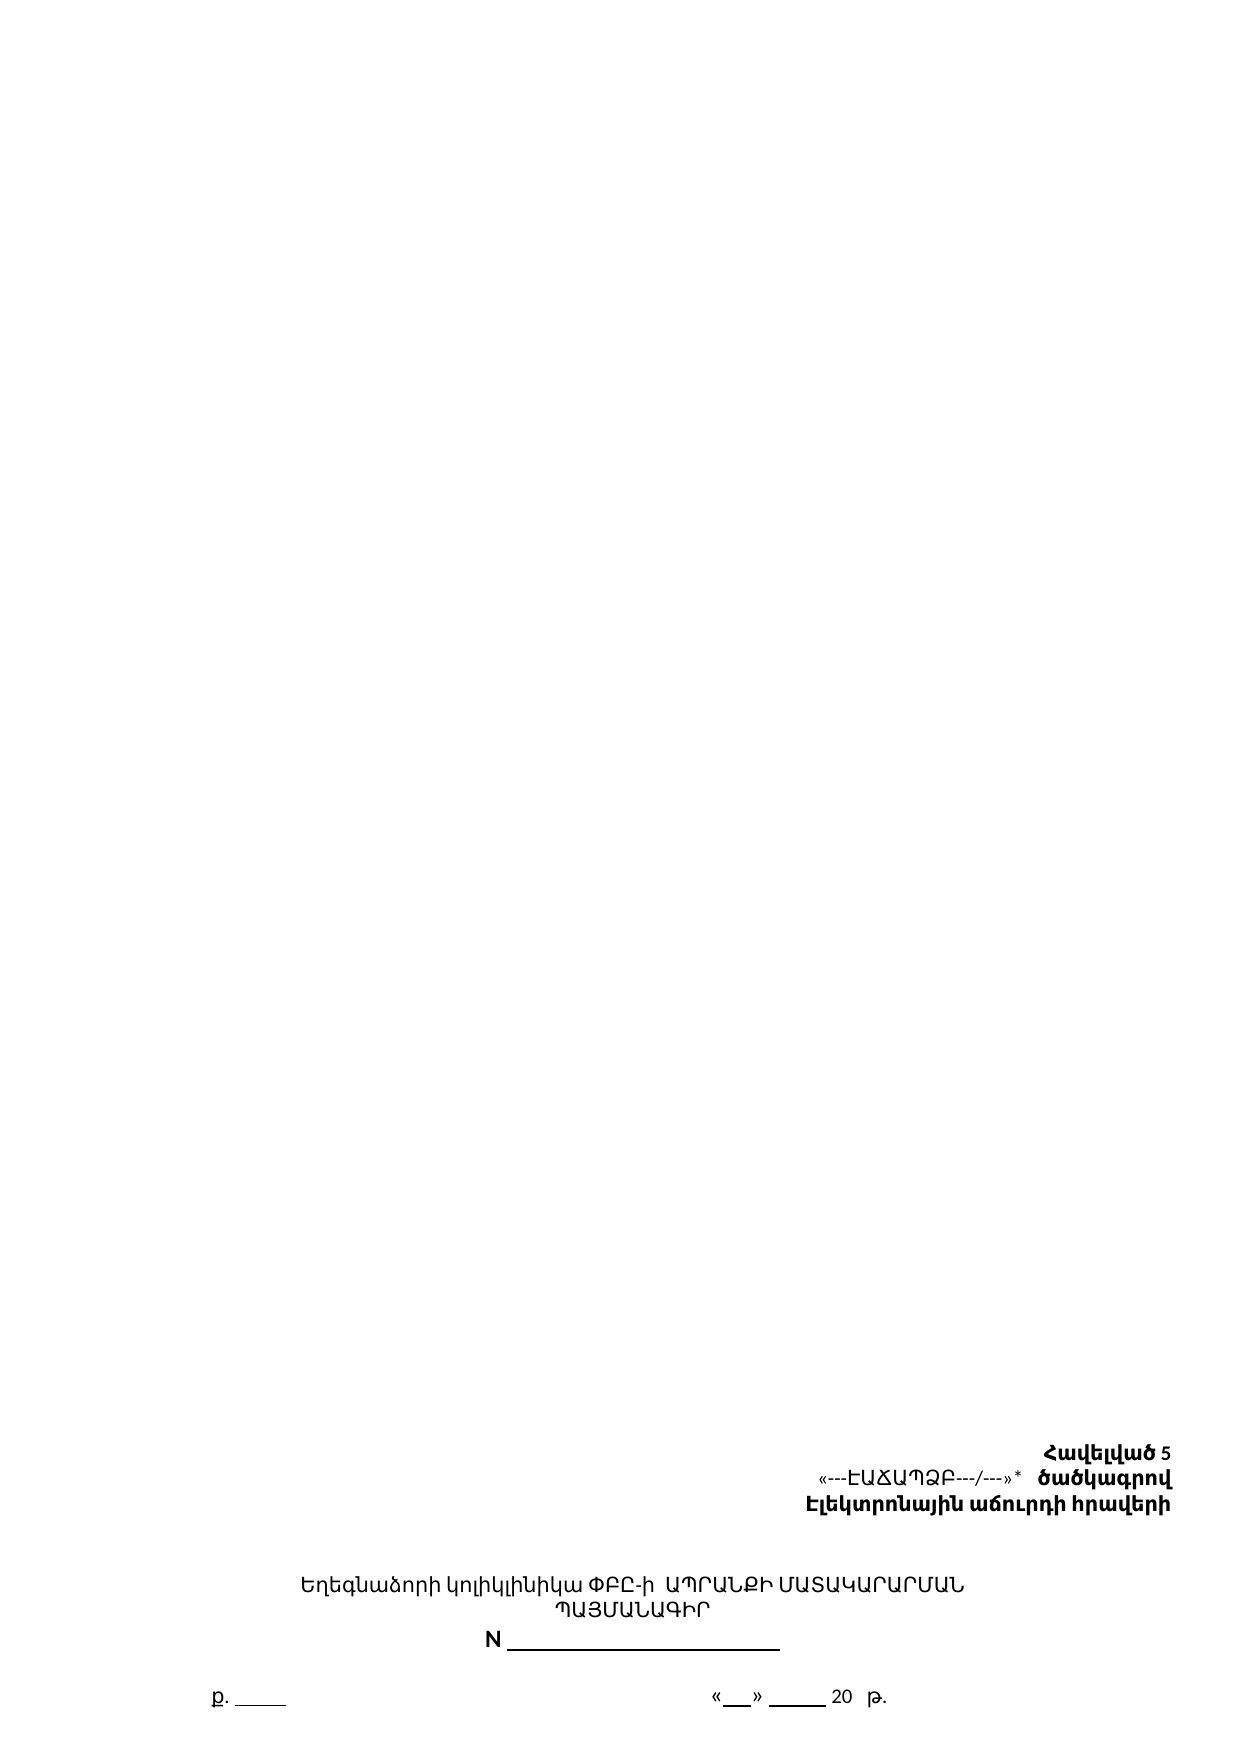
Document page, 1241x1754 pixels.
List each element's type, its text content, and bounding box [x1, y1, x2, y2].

text Էլեկտրոնային աճուրդի հրավերի [94, 1491, 1171, 1516]
text «---ԷԱՃԱՊՁԲ---/---»* ծածկագրով [94, 1465, 1171, 1491]
text ք. « » 20 թ. [94, 1679, 1171, 1709]
text Եղեգնաձորի կոլիկլինիկա ՓԲԸ-ի ԱՊՐԱՆՔԻ ՄԱՏԱԿԱՐԱՐՄԱՆ [79, 1572, 1171, 1598]
text ՊԱՅՄԱՆԱԳԻՐ [79, 1598, 1171, 1623]
text N [79, 1623, 1171, 1653]
text Հավելված 5 [94, 1440, 1171, 1465]
